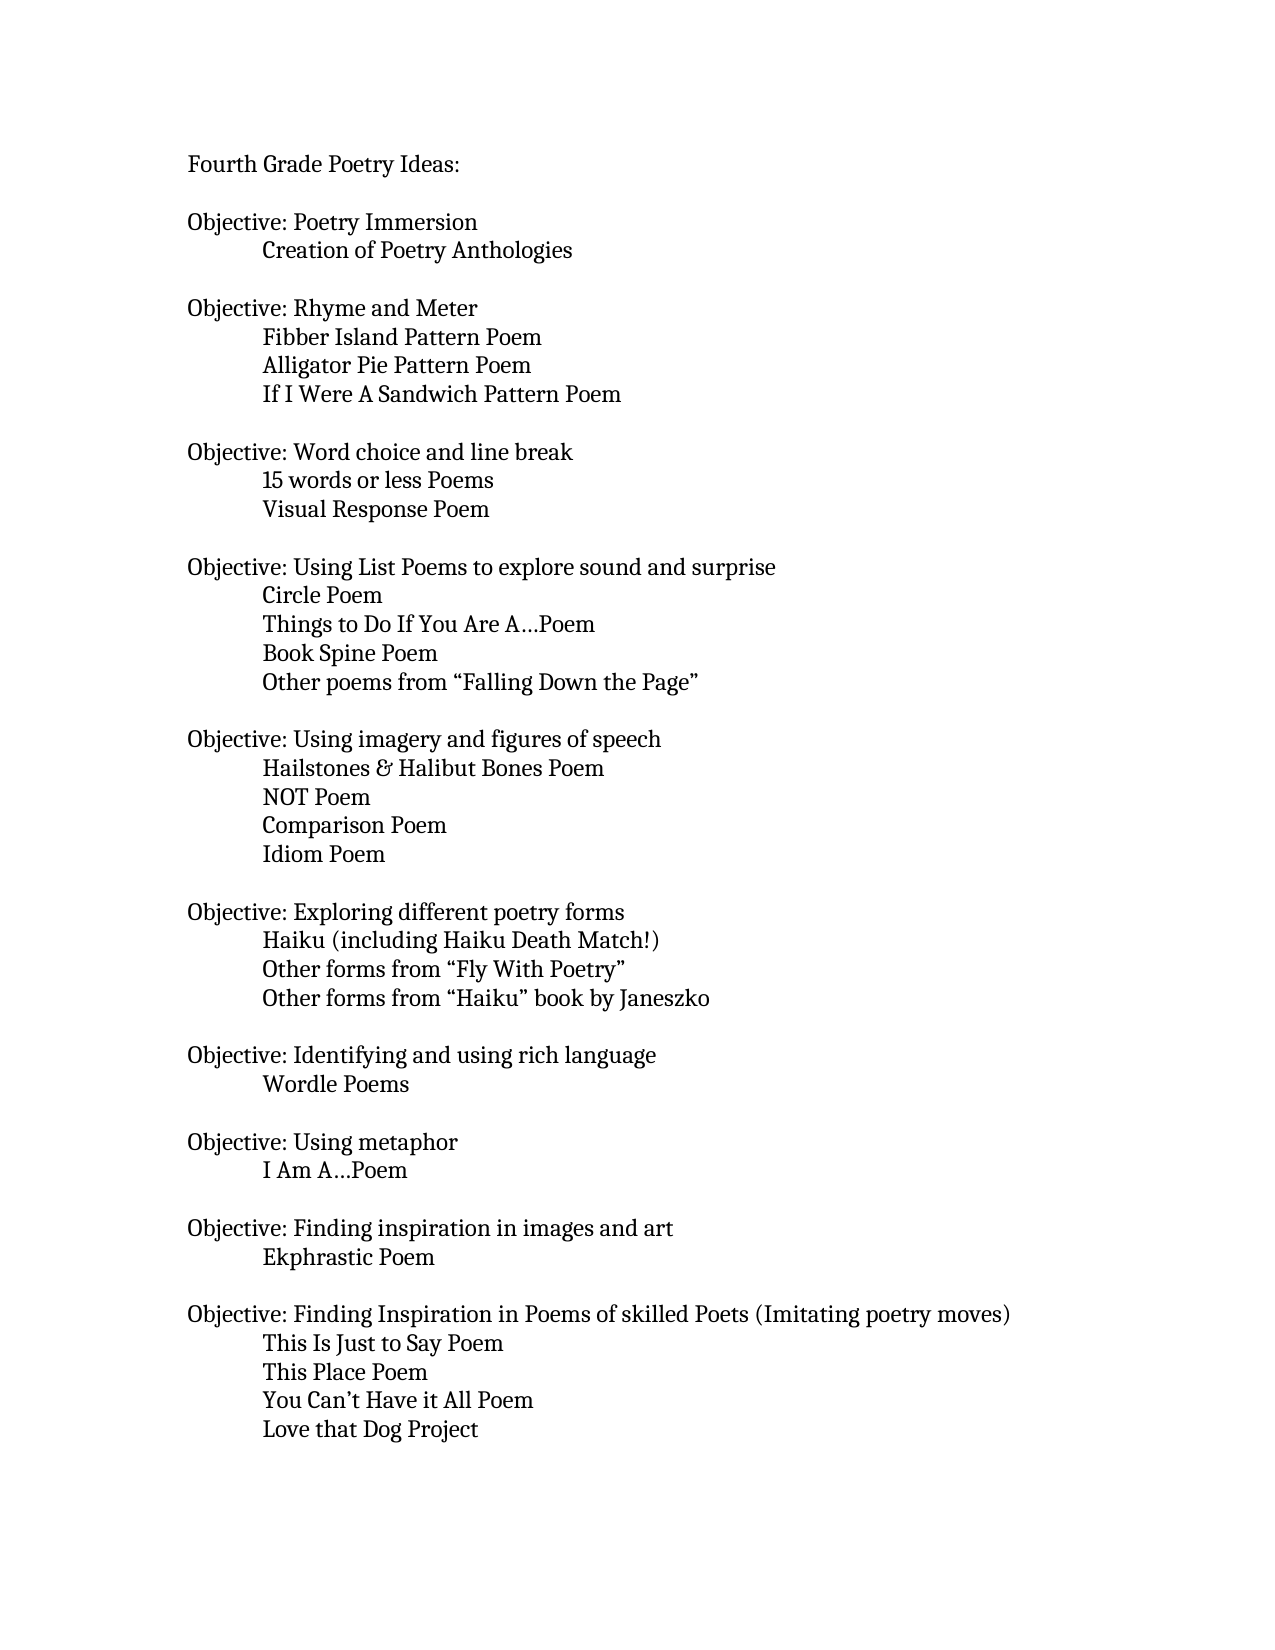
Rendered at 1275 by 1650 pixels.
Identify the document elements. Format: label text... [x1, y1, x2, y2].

text Ekphrastic Poem [187, 1242, 1087, 1271]
text Objective: Using List Poems to explore sound and surprise [187, 552, 1087, 581]
text Idiom Poem [187, 840, 1087, 869]
text Objective: Using imagery and figures of speech [187, 725, 1087, 754]
text Hailstones & Halibut Bones Poem [187, 754, 1087, 782]
text Objective: Finding Inspiration in Poems of skilled Poets (Imitating poetry moves) [187, 1300, 1087, 1329]
text I Am A…Poem [187, 1156, 1087, 1185]
text Wordle Poems [187, 1070, 1087, 1099]
text This Is Just to Say Poem [187, 1329, 1087, 1357]
text Objective: Poetry Immersion [187, 207, 1087, 236]
text Objective: Exploring different poetry forms [187, 897, 1087, 926]
text Alligator Pie Pattern Poem [187, 351, 1087, 380]
text 15 words or less Poems [187, 466, 1087, 495]
text Creation of Poetry Anthologies [187, 236, 1087, 265]
text Comparison Poem [187, 811, 1087, 840]
text Things to Do If You Are A…Poem [187, 610, 1087, 639]
text Other poems from “Falling Down the Page” [187, 667, 1087, 696]
text Other forms from “Fly With Poetry” [187, 955, 1087, 984]
text Haiku (including Haiku Death Match!) [187, 926, 1087, 955]
text Fourth Grade Poetry Ideas: [187, 150, 1087, 179]
text This Place Poem [187, 1357, 1087, 1386]
text Objective: Using metaphor [187, 1127, 1087, 1156]
text Objective: Finding inspiration in images and art [187, 1214, 1087, 1242]
text Fibber Island Pattern Poem [187, 322, 1087, 351]
text Objective: Identifying and using rich language [187, 1041, 1087, 1070]
text NOT Poem [187, 782, 1087, 811]
text Objective: Rhyme and Meter [187, 294, 1087, 322]
text You Can’t Have it All Poem [187, 1386, 1087, 1415]
text Book Spine Poem [187, 639, 1087, 667]
text If I Were A Sandwich Pattern Poem [187, 380, 1087, 409]
text Circle Poem [187, 581, 1087, 610]
text Love that Dog Project [187, 1415, 1087, 1444]
text Other forms from “Haiku” book by Janeszko [187, 984, 1087, 1012]
text Visual Response Poem [187, 495, 1087, 524]
text Objective: Word choice and line break [187, 437, 1087, 466]
